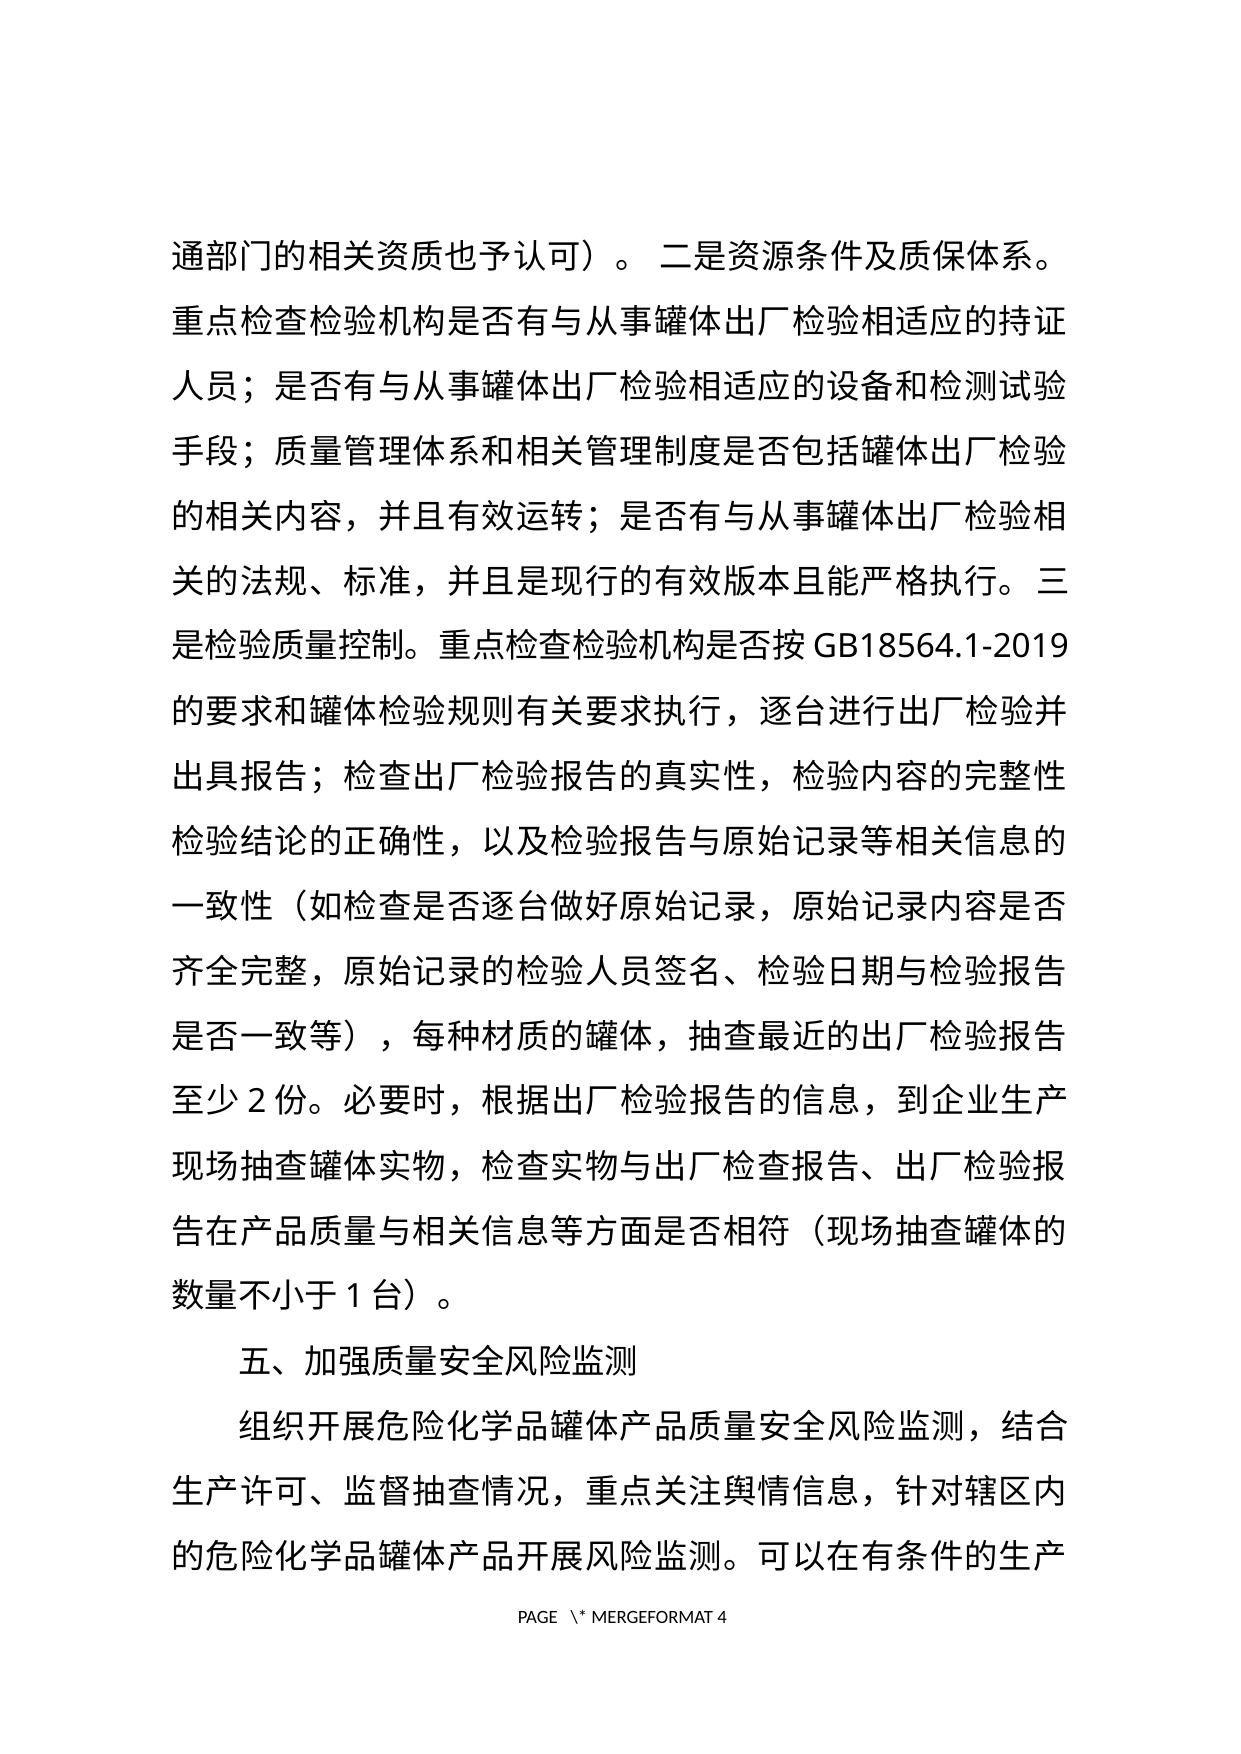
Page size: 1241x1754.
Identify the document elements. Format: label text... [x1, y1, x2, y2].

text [171, 1391, 1069, 1586]
text 五、加强质量安全风险监测 [171, 1326, 1069, 1391]
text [171, 221, 1069, 1326]
